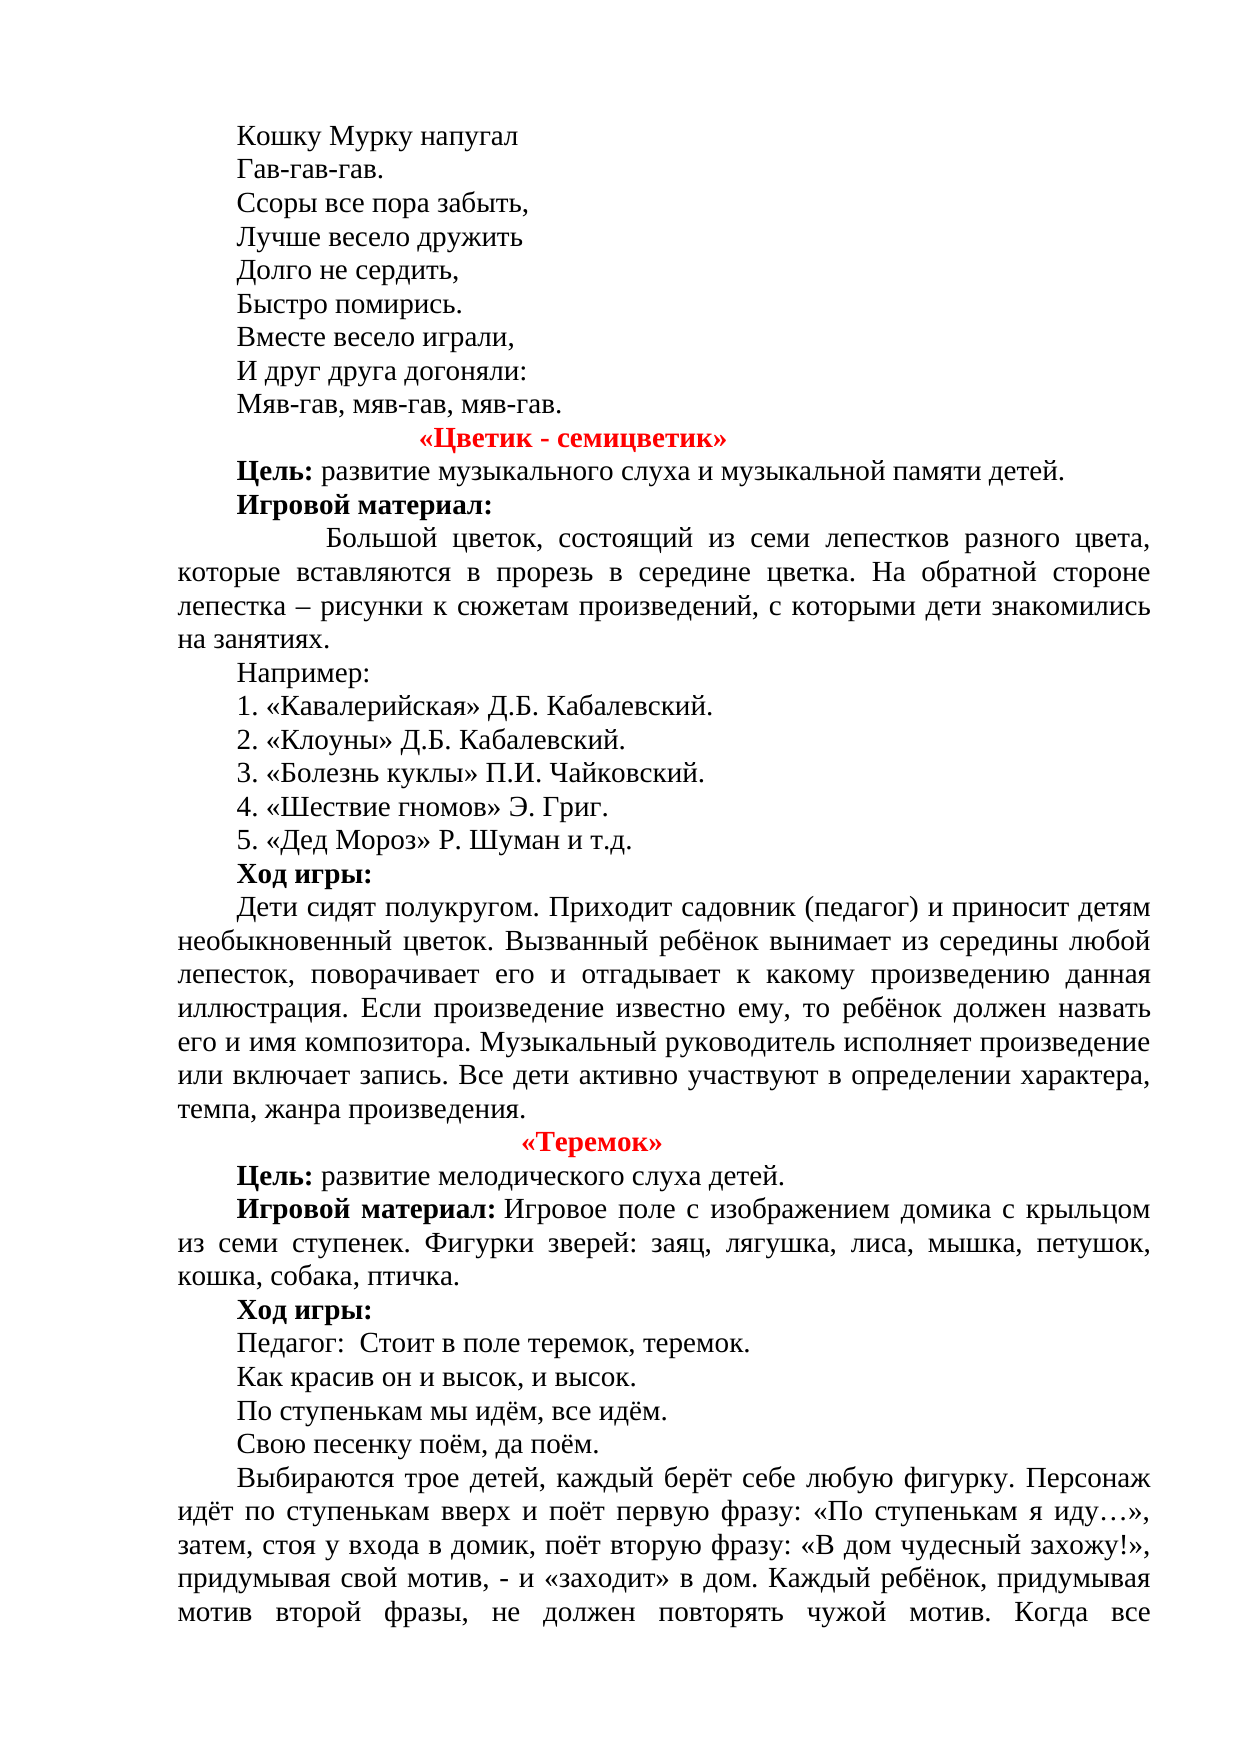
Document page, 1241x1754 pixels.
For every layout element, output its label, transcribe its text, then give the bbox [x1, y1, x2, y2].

text 4. «Шествие гномов» Э. Григ. [177, 789, 1152, 822]
text Например: [177, 655, 1152, 688]
text Гав-гав-гав. [177, 152, 1152, 185]
text 3. «Болезнь куклы» П.И. Чайковский. [177, 755, 1152, 789]
text Мяв-гав, мяв-гав, мяв-гав. [177, 386, 1152, 420]
text И друг друга догоняли: [177, 353, 1152, 386]
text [177, 1460, 1152, 1627]
text Кошку Мурку напугал [177, 118, 1152, 152]
text Быстро помирись. [177, 286, 1152, 319]
text «Теремок» [177, 1124, 1152, 1158]
text Игровой материал: [177, 487, 1152, 521]
text Дети сидят полукругом. Приходит садовник (педагог) и приносит детям необыкновенный цветок. Вызванный ребёнок вынимает из середины любой лепесток, поворачивает его и отгадывает к какому произведению данная иллюстрация. Если произведение известно ему, то ребёнок должен назвать его и имя композитора. Музыкальный руководитель исполняет произведение или включает запись. Все дети активно участвуют в определении характера, темпа, жанра произведения. [177, 889, 1152, 1124]
text Большой цветок, состоящий из семи лепестков разного цвета, которые вставляются в прорезь в середине цветка. На обратной стороне лепестка – рисунки к сюжетам произведений, с которыми дети знакомились на занятиях. [177, 521, 1152, 655]
text Вместе весело играли, [177, 319, 1152, 353]
text Ссоры все пора забыть, [177, 185, 1152, 219]
text Игровой материал: Игровое поле с изображением домика с крыльцом из семи ступенек. Фигурки зверей: заяц, лягушка, лиса, мышка, петушок, кошка, собака, птичка. [177, 1191, 1152, 1292]
text 5. «Дед Мороз» Р. Шуман и т.д. [177, 822, 1152, 856]
text Цель: развитие музыкального слуха и музыкальной памяти детей. [177, 453, 1152, 487]
text По ступенькам мы идём, все идём. [177, 1393, 1152, 1426]
text Цель: развитие мелодического слуха детей. [177, 1158, 1152, 1191]
text Лучше весело дружить [177, 219, 1152, 252]
text Ход игры: [177, 856, 1152, 889]
text Как красив он и высок, и высок. [177, 1359, 1152, 1393]
text Долго не сердить, [177, 252, 1152, 286]
text «Цветик - семицветик» [177, 420, 1152, 453]
text Ход игры: [177, 1292, 1152, 1326]
text 1. «Кавалерийская» Д.Б. Кабалевский. [177, 688, 1152, 722]
text Педагог: Стоит в поле теремок, теремок. [177, 1326, 1152, 1359]
text 2. «Клоуны» Д.Б. Кабалевский. [177, 722, 1152, 755]
text Свою песенку поём, да поём. [177, 1426, 1152, 1460]
